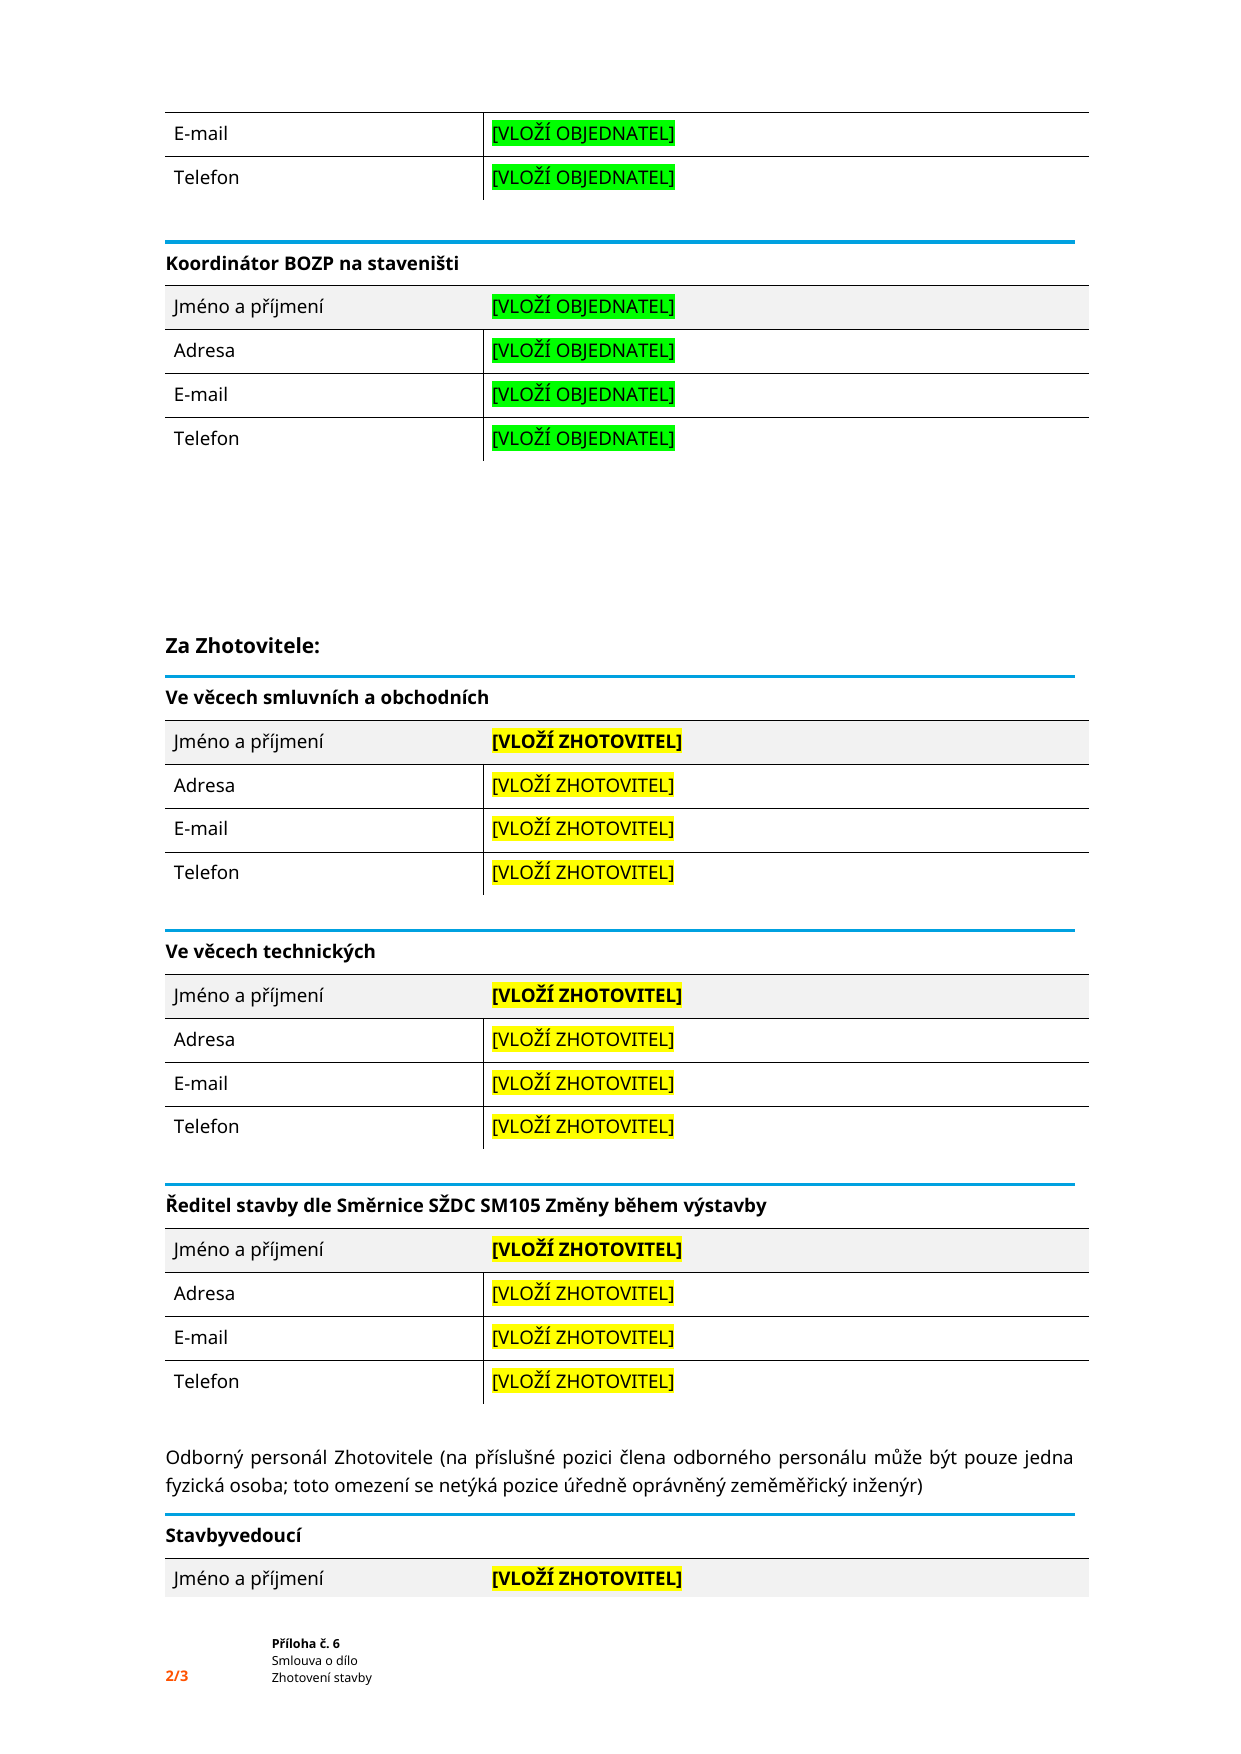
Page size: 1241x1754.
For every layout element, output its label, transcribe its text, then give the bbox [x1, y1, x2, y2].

table_cell [VLOŽÍ ZHOTOVITEL] [484, 1107, 1089, 1149]
table_cell Telefon [165, 1361, 483, 1403]
table_cell [VLOŽÍ ZHOTOVITEL] [484, 1063, 1089, 1106]
text Ředitel stavby dle Směrnice SŽDC SM105 Změny během výstavby [165, 1186, 1075, 1218]
text Ve věcech smluvních a obchodních [165, 678, 1075, 710]
table_cell E-mail [165, 809, 483, 851]
table_header Jméno a příjmení [165, 721, 484, 764]
text Ve věcech technických [165, 932, 1075, 964]
table_cell [VLOŽÍ OBJEDNATEL] [484, 113, 1089, 156]
table_cell Telefon [165, 1107, 483, 1149]
table_cell [VLOŽÍ OBJEDNATEL] [484, 418, 1089, 461]
text Stavbyvedoucí [165, 1516, 1075, 1547]
table_cell E-mail [165, 374, 483, 417]
table_header Jméno a příjmení [165, 286, 484, 329]
table_cell [VLOŽÍ OBJEDNATEL] [484, 374, 1089, 417]
table_cell Adresa [165, 765, 483, 807]
text Za Zhotovitele: [165, 631, 1075, 659]
text Odborný personál Zhotovitele (na příslušné pozici člena odborného personálu může být pouze jedna fyzická osoba; toto omezení se netýká pozice úředně oprávněný zeměměřický inženýr) [165, 1444, 1075, 1498]
text Koordinátor BOZP na staveništi [165, 244, 1075, 275]
table_header [VLOŽÍ ZHOTOVITEL] [484, 1559, 1089, 1597]
table_header [VLOŽÍ OBJEDNATEL] [484, 286, 1089, 329]
table_header Jméno a příjmení [165, 1559, 484, 1597]
table_cell [VLOŽÍ ZHOTOVITEL] [484, 809, 1089, 851]
table_cell [VLOŽÍ ZHOTOVITEL] [484, 853, 1089, 895]
table_cell [VLOŽÍ ZHOTOVITEL] [484, 1019, 1089, 1062]
table_header [VLOŽÍ ZHOTOVITEL] [484, 975, 1089, 1018]
table_cell Telefon [165, 853, 483, 895]
table_cell Telefon [165, 418, 483, 461]
table_cell E-mail [165, 1063, 483, 1106]
table_cell Telefon [165, 157, 483, 200]
table_header [VLOŽÍ ZHOTOVITEL] [484, 721, 1089, 764]
table_cell [VLOŽÍ ZHOTOVITEL] [484, 765, 1089, 807]
table_cell [VLOŽÍ ZHOTOVITEL] [484, 1273, 1089, 1316]
table_header Jméno a příjmení [165, 975, 484, 1018]
table_cell Adresa [165, 330, 483, 373]
table_cell Adresa [165, 1273, 483, 1316]
table_cell [VLOŽÍ OBJEDNATEL] [484, 330, 1089, 373]
table_cell [VLOŽÍ ZHOTOVITEL] [484, 1361, 1089, 1403]
table_cell Adresa [165, 1019, 483, 1062]
table_cell [VLOŽÍ ZHOTOVITEL] [484, 1317, 1089, 1360]
table_header Jméno a příjmení [165, 1229, 484, 1272]
table_cell E-mail [165, 1317, 483, 1360]
table_cell [VLOŽÍ OBJEDNATEL] [484, 157, 1089, 200]
table_header [VLOŽÍ ZHOTOVITEL] [484, 1229, 1089, 1272]
table_cell E-mail [165, 113, 483, 156]
